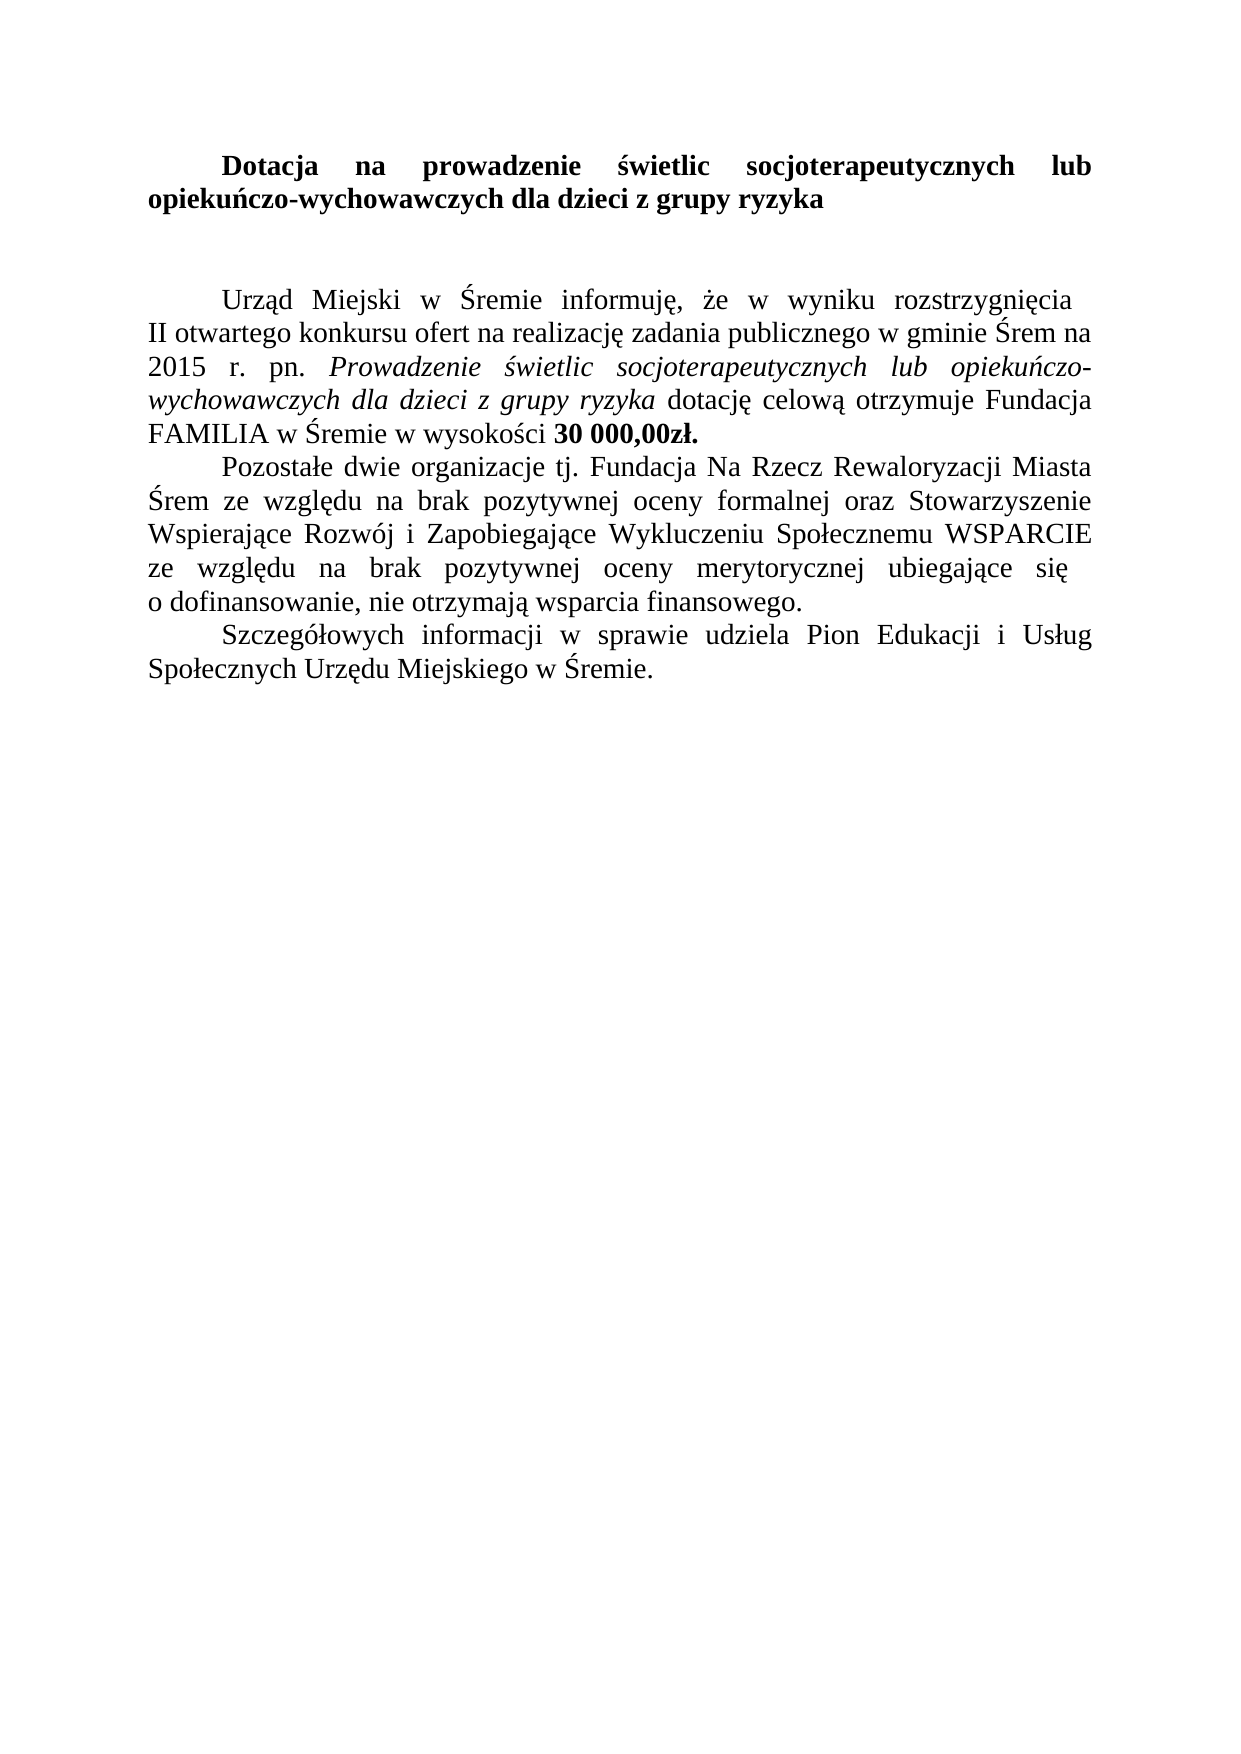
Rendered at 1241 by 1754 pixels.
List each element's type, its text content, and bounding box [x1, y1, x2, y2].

text Dotacja na prowadzenie świetlic socjoterapeutycznych lub opiekuńczo-wychowawczych dla dzieci z grupy ryzyka [148, 148, 1093, 215]
text Pozostałe dwie organizacje tj. Fundacja Na Rzecz Rewaloryzacji Miasta Śrem ze względu na brak pozytywnej oceny formalnej oraz Stowarzyszenie Wspierające Rozwój i Zapobiegające Wykluczeniu Społecznemu WSPARCIE ze względu na brak pozytywnej oceny merytorycznej ubiegające się o dofinansowanie, nie otrzymają wsparcia finansowego. [148, 449, 1093, 617]
list Szczegółowych informacji w sprawie udziela Pion Edukacji i Usług Społecznych Urzędu Miejskiego w Śremie. [148, 617, 1093, 684]
text Urząd Miejski w Śremie informuję, że w wyniku rozstrzygnięcia II otwartego konkursu ofert na realizację zadania publicznego w gminie Śrem na 2015 r. pn. Prowadzenie świetlic socjoterapeutycznych lub opiekuńczo-wychowawczych dla dzieci z grupy ryzyka dotację celową otrzymuje Fundacja FAMILIA w Śremie w wysokości 30 000,00zł. [148, 282, 1093, 449]
